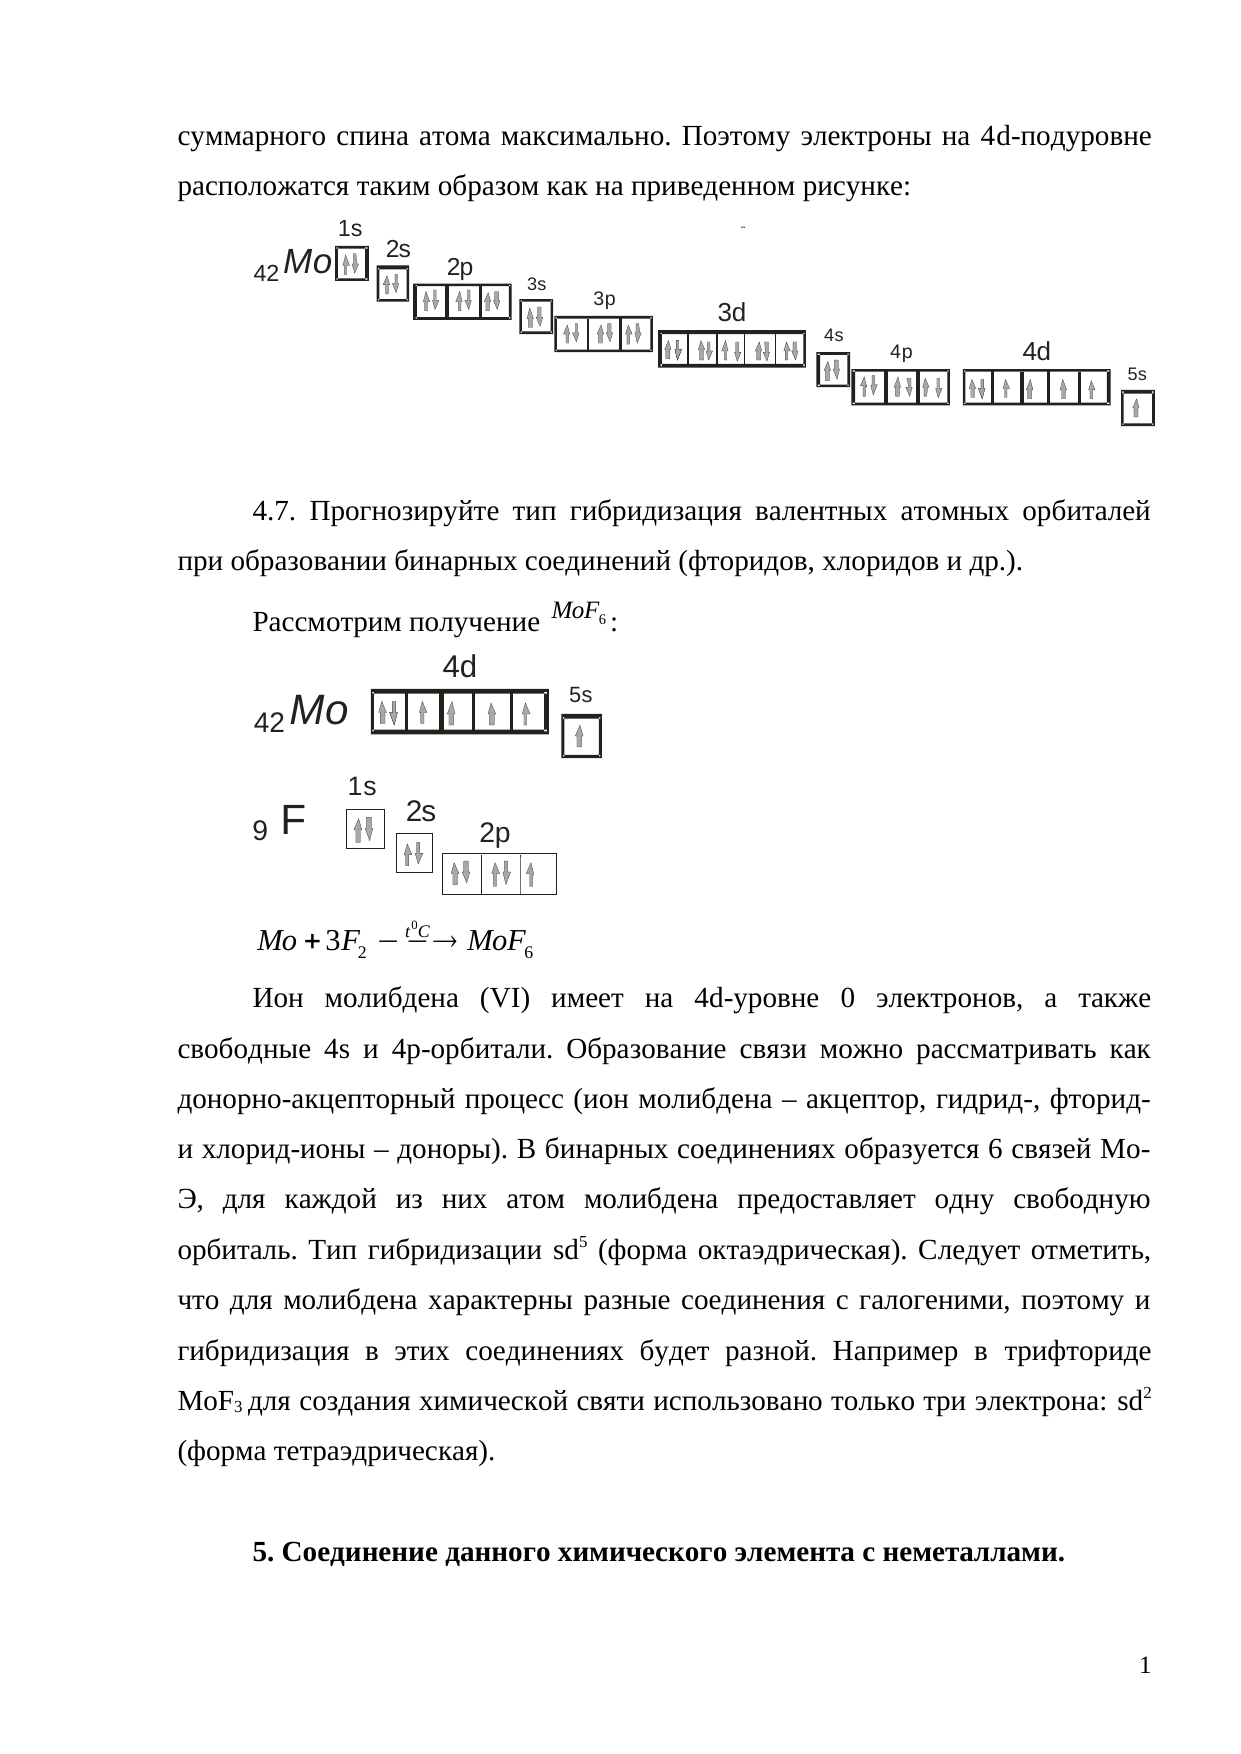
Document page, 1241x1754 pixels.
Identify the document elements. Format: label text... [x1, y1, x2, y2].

text Рассмотрим получение : [177, 593, 1152, 637]
text 4.7. Прогнозируйте тип гибридизация валентных атомных орбиталей при образовании бинарных соединений (фторидов, хлоридов и др.). [177, 493, 1152, 577]
text 5. Соединение данного химического элемента с неметаллами. [177, 1534, 1152, 1567]
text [177, 118, 1152, 202]
text Ион молибдена (VI) имеет на 4d-уровне 0 электронов, а также свободные 4s и 4p-орбитали. Образование связи можно рассматривать как донорно-акцепторный процесс (ион молибдена – акцептор, гидрид-, фторид- и хлорид-ионы – доноры). В бинарных соединениях образуется 6 связей Мо-Э, для каждой из них атом молибдена предоставляет одну свободную орбиталь. Тип гибридизации sd5 (форма октаэдрическая). Следует отметить, что для молибдена характерны разные соединения с галогеними, поэтому и гибридизация в этих соединениях будет разной. Например в трифториде MоF3 для создания химической святи использовано только три электрона: sd2 (форма тетраэдрическая). [177, 980, 1152, 1467]
